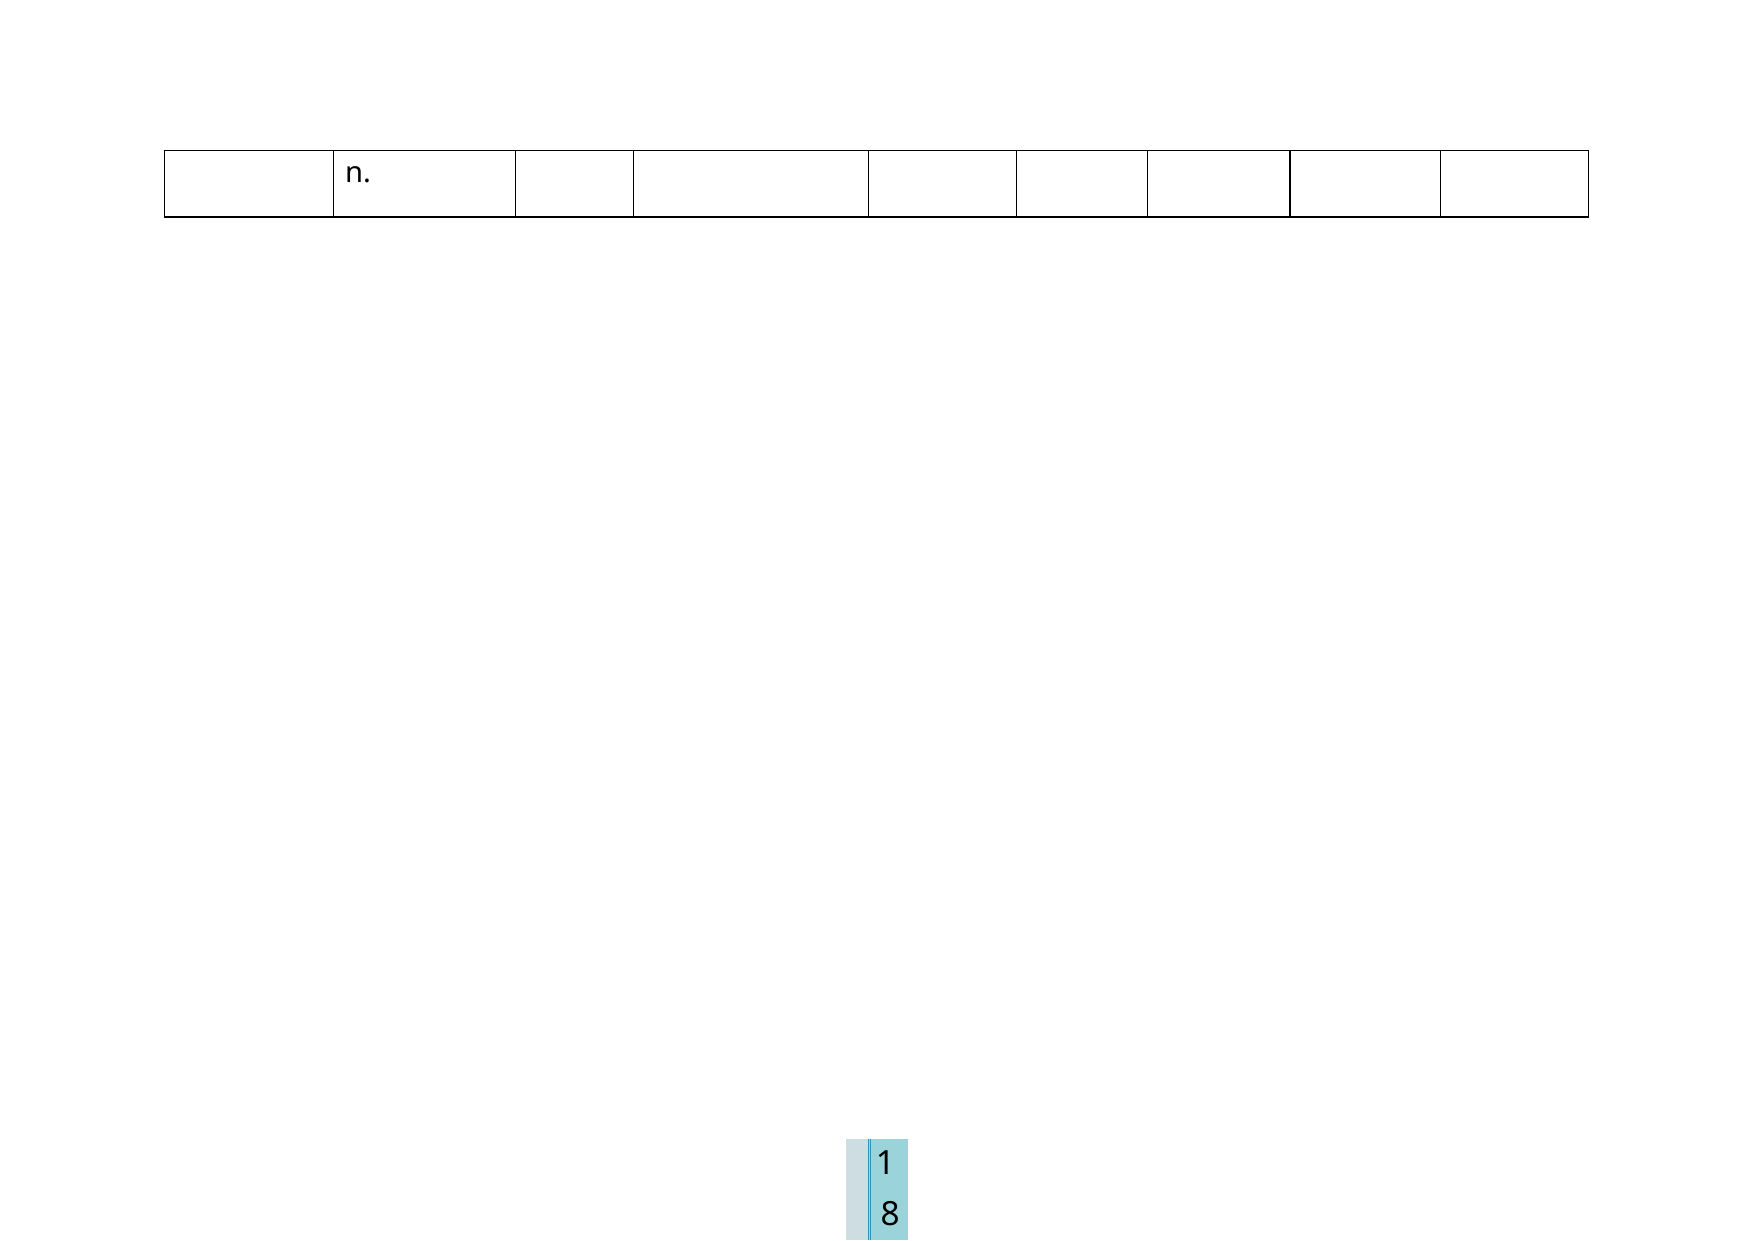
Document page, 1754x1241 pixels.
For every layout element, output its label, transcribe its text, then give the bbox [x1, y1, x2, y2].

table_cell [165, 151, 333, 216]
table_cell [516, 151, 633, 216]
table_cell [1441, 151, 1588, 216]
table_cell [869, 151, 1016, 216]
table_cell [634, 151, 868, 216]
table_cell [1291, 151, 1440, 216]
table_cell n. [334, 151, 515, 216]
table_cell [1148, 151, 1289, 216]
table_cell [1017, 151, 1147, 216]
